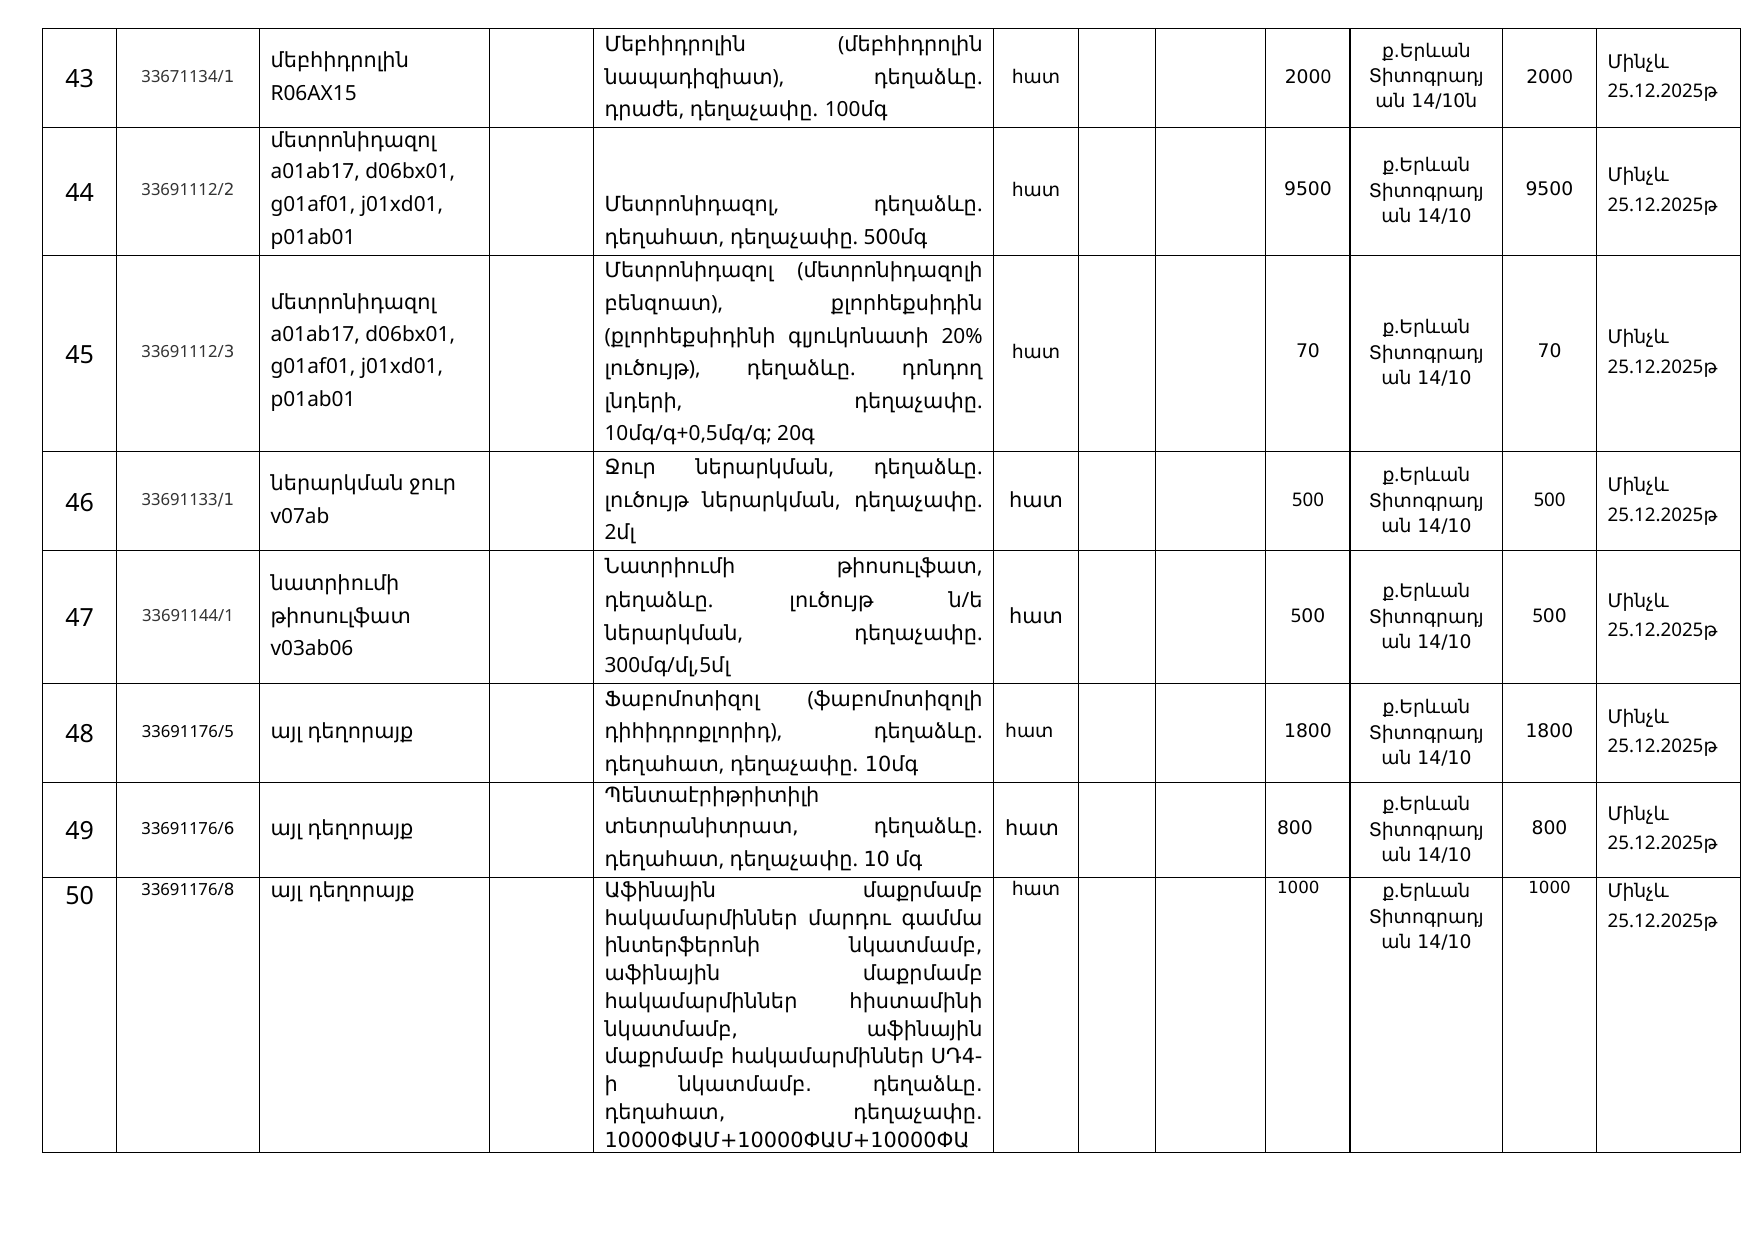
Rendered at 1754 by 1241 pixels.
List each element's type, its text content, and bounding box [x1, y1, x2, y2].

table_cell 1800 [1266, 684, 1349, 782]
table_cell [1079, 878, 1155, 1152]
table_cell հատ [994, 29, 1078, 127]
table_cell 43 [43, 29, 116, 127]
table_cell 45 [43, 256, 116, 451]
table_cell 500 [1266, 452, 1349, 550]
table_cell [1156, 684, 1265, 782]
table_cell Մինչև 25.12.2025թ [1597, 878, 1740, 1152]
table_cell Ֆաբոմոտիզոլ (ֆաբոմոտիզոլի դիհիդրոքլորիդ), դեղաձևը. դեղահատ, դեղաչափը. 10մգ [594, 684, 993, 782]
table_cell Մինչև 25.12.2025թ [1597, 452, 1740, 550]
table_cell [1079, 783, 1155, 877]
table_cell 48 [43, 684, 116, 782]
table_cell [490, 29, 593, 127]
table_cell 9500 [1266, 128, 1349, 254]
table_cell այլ դեղորայք [260, 783, 489, 877]
table_cell 49 [43, 783, 116, 877]
table_cell 47 [43, 551, 116, 683]
table_cell Մինչև 25.12.2025թ [1597, 128, 1740, 254]
table_cell ք.Երևան Տիտոգրադյան 14/10 [1351, 452, 1502, 550]
table_cell 800 [1503, 783, 1596, 877]
table_cell 500 [1266, 551, 1349, 683]
table_cell ք.Երևան Տիտոգրադյան 14/10 [1351, 783, 1502, 877]
table_cell [1156, 551, 1265, 683]
table_cell 44 [43, 128, 116, 254]
table_cell [1156, 783, 1265, 877]
table_cell 33671134/1 [117, 29, 259, 127]
table_cell [1156, 452, 1265, 550]
table_cell հատ [994, 783, 1078, 877]
table_cell 500 [1503, 551, 1596, 683]
table_cell 2000 [1503, 29, 1596, 127]
table_cell 500 [1503, 452, 1596, 550]
table_cell [1079, 551, 1155, 683]
table_cell 33691144/1 [117, 551, 259, 683]
table_cell մետրոնիդազոլ a01ab17, d06bx01, g01af01, j01xd01, p01ab01 [260, 128, 489, 254]
table_cell հատ [994, 878, 1078, 1152]
table_cell 1000 [1266, 878, 1349, 1152]
table_cell հատ [994, 452, 1078, 550]
table_cell 33691176/5 [117, 684, 259, 782]
table_cell [490, 684, 593, 782]
table_cell [490, 551, 593, 683]
table_cell [490, 878, 593, 1152]
table_cell 46 [43, 452, 116, 550]
table_cell 70 [1266, 256, 1349, 451]
table_cell 1800 [1503, 684, 1596, 782]
table_cell Նատրիումի թիոսուլֆատ, դեղաձևը. լուծույթ ն/ե ներարկման, դեղաչափը. 300մգ/մլ,5մլ [594, 551, 993, 683]
table_cell 33691176/6 [117, 783, 259, 877]
table_cell 9500 [1503, 128, 1596, 254]
table_cell Մինչև 25.12.2025թ [1597, 783, 1740, 877]
table_cell [1079, 452, 1155, 550]
table_cell 2000 [1266, 29, 1349, 127]
table_cell ք.Երևան Տիտոգրադյան 14/10 [1351, 256, 1502, 451]
table_cell 33691112/2 [117, 128, 259, 254]
table_cell 50 [43, 878, 116, 1152]
table_cell Մեբհիդրոլին (մեբհիդրոլին նապադիզիատ), դեղաձևը. դրաժե, դեղաչափը. 100մգ [594, 29, 993, 127]
table_cell հատ [994, 256, 1078, 451]
table_cell հատ [994, 684, 1078, 782]
table_cell 33691133/1 [117, 452, 259, 550]
table_cell այլ դեղորայք [260, 684, 489, 782]
table_cell Մետրոնիդազոլ, դեղաձևը. դեղահատ, դեղաչափը. 500մգ [594, 128, 993, 254]
table_cell մեբհիդրոլին R06AX15 [260, 29, 489, 127]
table_cell Պենտաէրիթրիտիլի տետրանիտրատ, դեղաձևը. դեղահատ, դեղաչափը. 10 մգ [594, 783, 993, 877]
table_cell [490, 128, 593, 254]
table_cell [1156, 256, 1265, 451]
table_cell ք.Երևան Տիտոգրադյան 14/10 [1351, 684, 1502, 782]
table_cell հատ [994, 551, 1078, 683]
table_cell [490, 256, 593, 451]
table_cell Ջուր ներարկման, դեղաձևը. լուծույթ ներարկման, դեղաչափը. 2մլ [594, 452, 993, 550]
table_cell [490, 783, 593, 877]
table_cell [1079, 256, 1155, 451]
table_cell ք.Երևան Տիտոգրադյան 14/10 [1351, 128, 1502, 254]
table_cell հատ [994, 128, 1078, 254]
table_cell [1079, 29, 1155, 127]
table_cell [1156, 128, 1265, 254]
table_cell Մինչև 25.12.2025թ [1597, 551, 1740, 683]
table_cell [1351, 878, 1502, 1152]
table_cell [490, 452, 593, 550]
table_cell [1156, 29, 1265, 127]
table_cell մետրոնիդազոլ a01ab17, d06bx01, g01af01, j01xd01, p01ab01 [260, 256, 489, 451]
table_cell Մինչև 25.12.2025թ [1597, 29, 1740, 127]
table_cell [594, 878, 993, 1152]
table_cell ք.Երևան Տիտոգրադյան 14/10ն [1351, 29, 1502, 127]
table_cell 800 [1266, 783, 1349, 877]
table_cell նատրիումի թիոսուլֆատ v03ab06 [260, 551, 489, 683]
table_cell 33691176/8 [117, 878, 259, 1152]
table_cell [1079, 128, 1155, 254]
table_cell [1156, 878, 1265, 1152]
table_cell 33691112/3 [117, 256, 259, 451]
table_cell ներարկման ջուր v07ab [260, 452, 489, 550]
table_cell ք.Երևան Տիտոգրադյան 14/10 [1351, 551, 1502, 683]
table_cell 1000 [1503, 878, 1596, 1152]
table_cell Մինչև 25.12.2025թ [1597, 256, 1740, 451]
table_cell այլ դեղորայք [260, 878, 489, 1152]
table_cell Մետրոնիդազոլ (մետրոնիդազոլի բենզոատ), քլորհեքսիդին (քլորհեքսիդինի գլյուկոնատի 20% լուծույթ), դեղաձևը. դոնդող լնդերի, դեղաչափը. 10մգ/գ+0,5մգ/գ; 20գ [594, 256, 993, 451]
table_cell [1079, 684, 1155, 782]
table_cell Մինչև 25.12.2025թ [1597, 684, 1740, 782]
table_cell 70 [1503, 256, 1596, 451]
